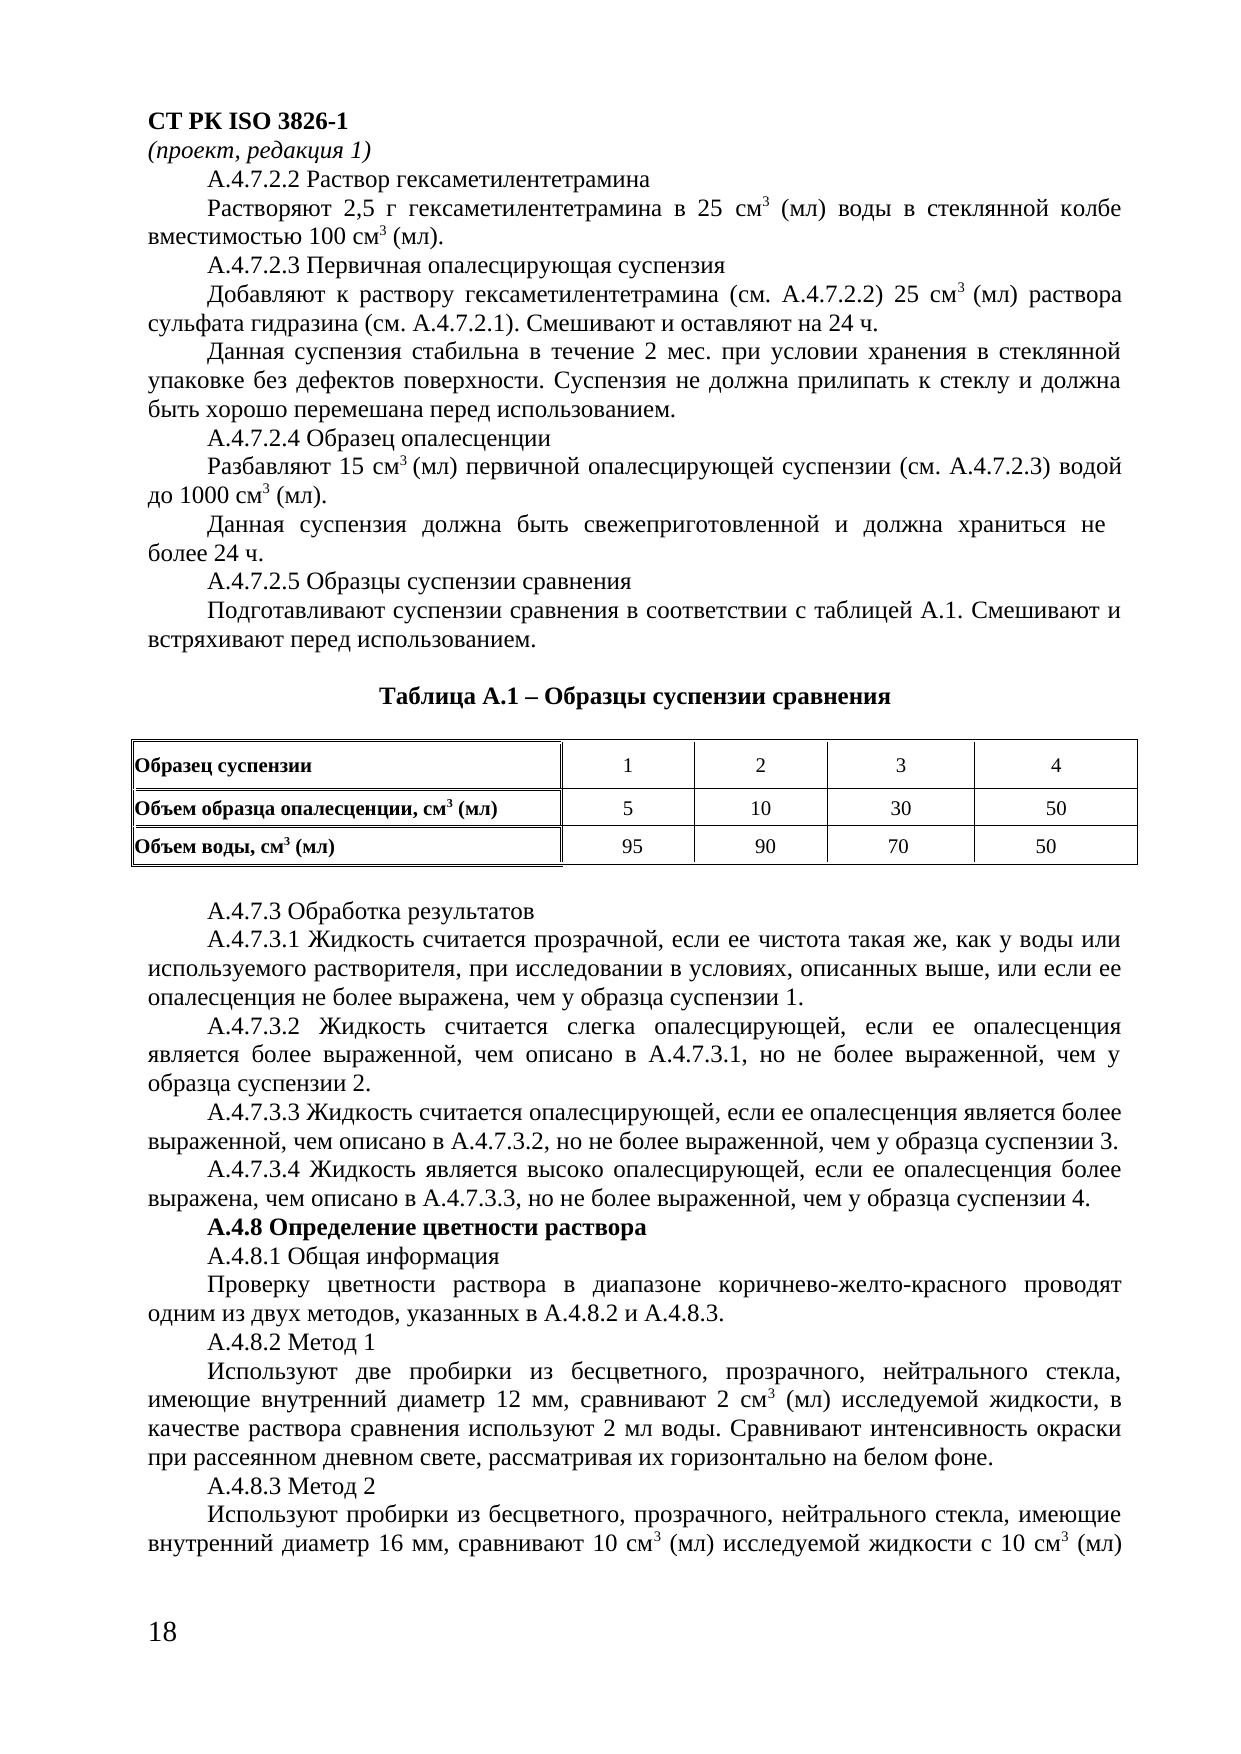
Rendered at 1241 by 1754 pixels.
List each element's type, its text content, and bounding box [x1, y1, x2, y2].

table_header 3 [827, 740, 975, 788]
text Таблица А.1 – Образцы суспензии сравнения [148, 681, 1122, 710]
text А.4.7.2.3 Первичная опалесцирующая суспензия [148, 250, 1122, 279]
text А.4.8.3 Метод 2 [148, 1471, 1122, 1499]
table_cell 95 [561, 826, 694, 864]
text А.4.8.1 Общая информация [148, 1241, 1122, 1269]
table_header 4 [975, 740, 1137, 788]
text А.4.7.3.4 Жидкость является высоко опалесцирующей, если ее опалесценция более выражена, чем описано в А.4.7.3.3, но не более выраженной, чем у образца суспензии 4. [148, 1154, 1122, 1212]
table_cell 90 [694, 826, 827, 864]
text Подготавливают суспензии сравнения в соответствии с таблицей А.1. Смешивают и встряхивают перед использованием. [148, 595, 1122, 653]
text Разбавляют 15 см3 (мл) первичной опалесцирующей суспензии (см. А.4.7.2.3) водой до 1000 см3 (мл). [148, 451, 1122, 509]
text Используют две пробирки из бесцветного, прозрачного, нейтрального стекла, имеющие внутренний диаметр 12 мм, сравнивают 2 см3 (мл) исследуемой жидкости, в качестве раствора сравнения используют 2 мл воды. Сравнивают интенсивность окраски при рассеянном дневном свете, рассматривая их горизонтально на белом фоне. [148, 1356, 1122, 1471]
table_cell 50 [975, 826, 1137, 864]
text Данная суспензия стабильна в течение 2 мес. при условии хранения в стеклянной упаковке без дефектов поверхности. Суспензия не должна прилипать к стеклу и должна быть хорошо перемешана перед использованием. [148, 336, 1122, 423]
text А.4.7.2.2 Раствор гексаметилентетрамина [148, 164, 1122, 193]
text А.4.8 Определение цветности раствора [148, 1212, 1122, 1241]
text А.4.7.3.2 Жидкость считается слегка опалесцирующей, если ее опалесценция является более выраженной, чем описано в А.4.7.3.1, но не более выраженной, чем у образца суспензии 2. [148, 1011, 1122, 1097]
text Растворяют 2,5 г гексаметилентетрамина в 25 см3 (мл) воды в стеклянной колбе вместимостью 100 см3 (мл). [148, 193, 1122, 250]
text А.4.7.2.5 Образцы суспензии сравнения [148, 566, 1122, 595]
table_cell 30 [828, 789, 974, 825]
table_cell 10 [695, 789, 827, 825]
table_header 1 [561, 740, 694, 788]
table_cell 50 [975, 789, 1137, 825]
table_header Образец суспензии [134, 742, 561, 788]
text Добавляют к раствору гексаметилентетрамина (см. А.4.7.2.2) 25 см3 (мл) раствора сульфата гидразина (см. А.4.7.2.1). Смешивают и оставляют на 24 ч. [148, 279, 1122, 336]
text А.4.7.3.3 Жидкость считается опалесцирующей, если ее опалесценция является более выраженной, чем описано в А.4.7.3.2, но не более выраженной, чем у образца суспензии 3. [148, 1097, 1122, 1154]
table_cell Объем образца опалесценции, см3 (мл) [134, 788, 560, 825]
text А.4.7.3.1 Жидкость считается прозрачной, если ее чистота такая же, как у воды или используемого растворителя, при исследовании в условиях, описанных выше, или если ее опалесценция не более выражена, чем у образца суспензии 1. [148, 924, 1122, 1011]
table_header 2 [694, 740, 827, 788]
text А.4.7.3 Обработка результатов [148, 896, 1122, 924]
table_cell 70 [827, 826, 975, 864]
text А.4.8.2 Метод 1 [148, 1327, 1122, 1356]
table_cell 5 [563, 789, 694, 825]
text Данная суспензия должна быть свежеприготовленной и должна храниться не более 24 ч. [148, 509, 1122, 566]
text Проверку цветности раствора в диапазоне коричнево-желто-красного проводят одним из двух методов, указанных в А.4.8.2 и А.4.8.3. [148, 1269, 1122, 1327]
text А.4.7.2.4 Образец опалесценции [148, 423, 1122, 451]
table_cell Объем воды, см3 (мл) [133, 825, 561, 864]
